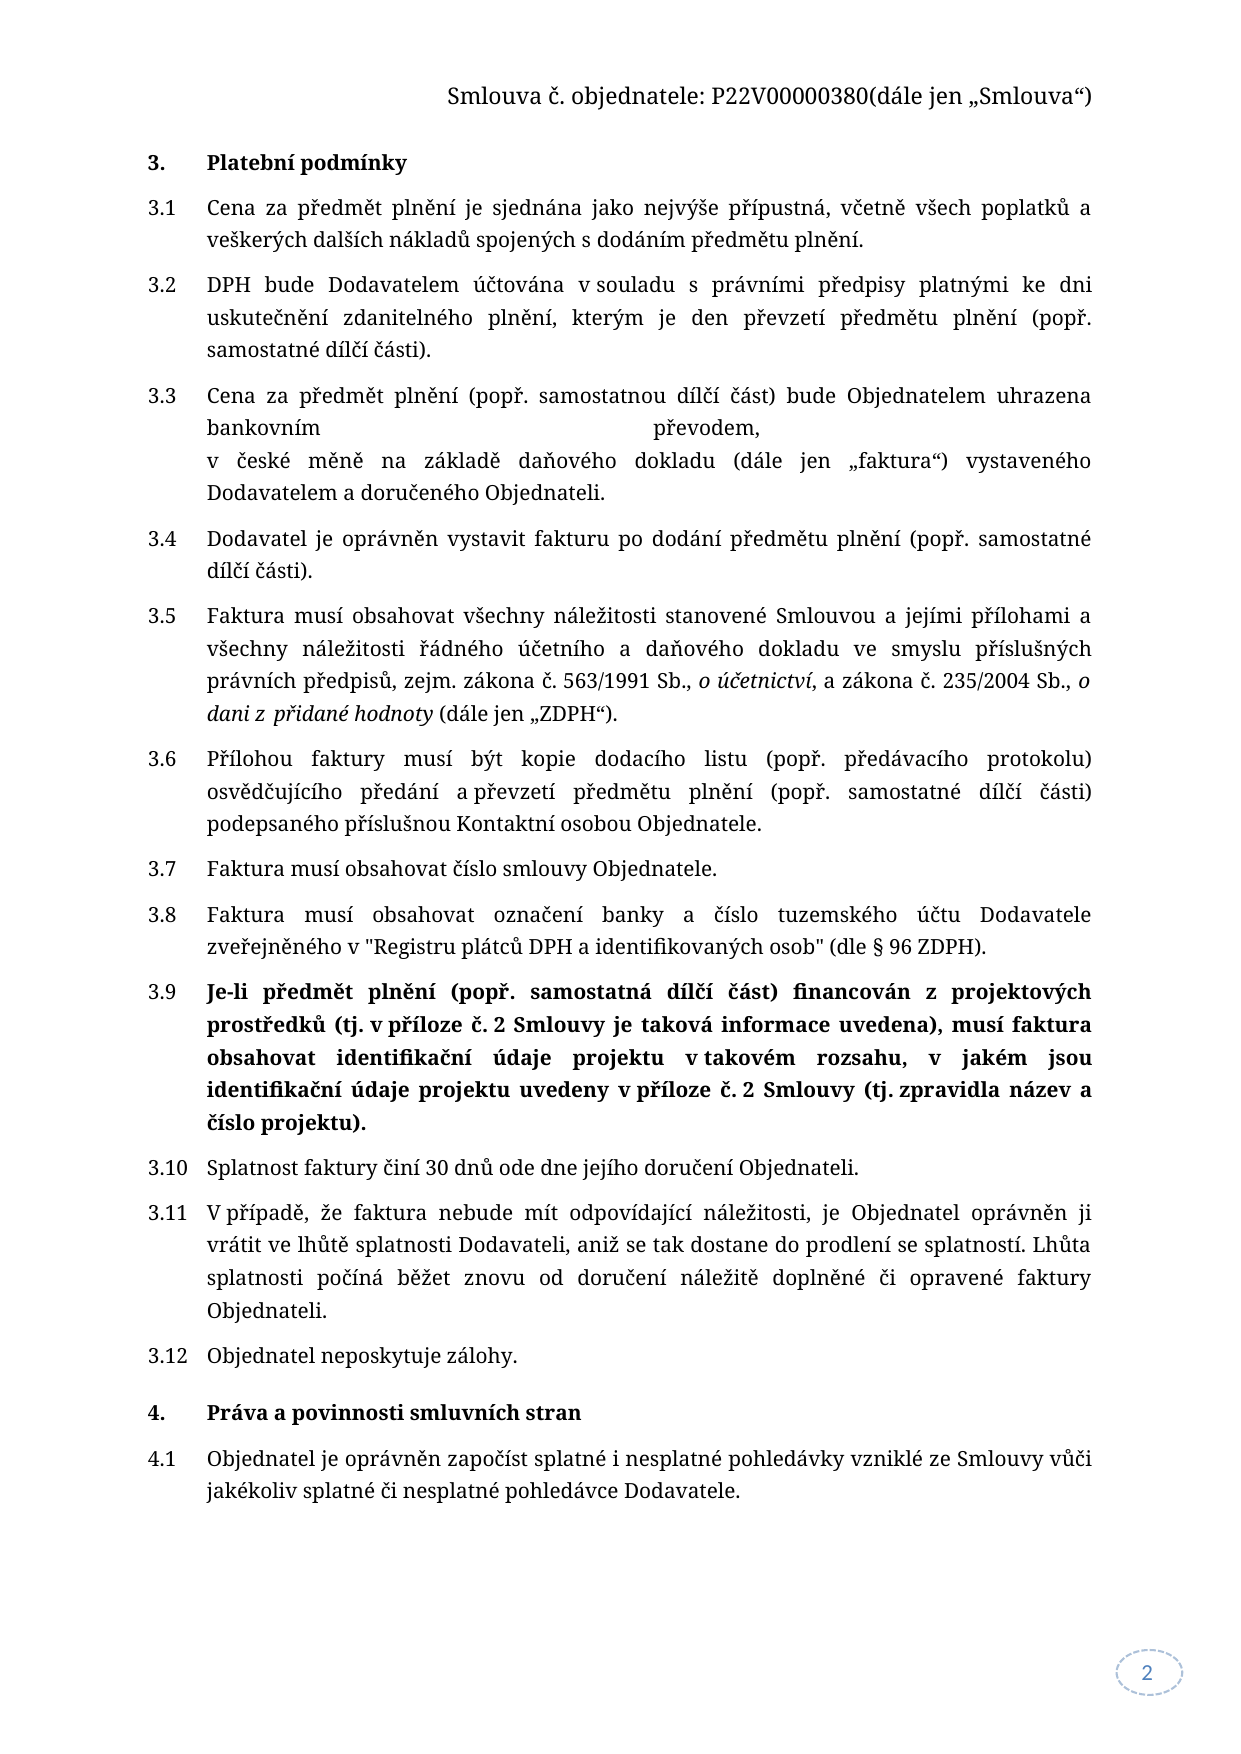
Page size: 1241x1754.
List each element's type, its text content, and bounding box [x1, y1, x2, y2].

list Cena za předmět plnění je sjednána jako nejvýše přípustná, včetně všech poplatků a veškerých dalších nákladů spojených s dodáním předmětu plnění. [148, 193, 1093, 254]
list Práva a povinnosti smluvních stran [148, 1398, 1093, 1427]
list Platební podmínky [148, 148, 1093, 176]
list Dodavatel je oprávněn vystavit fakturu po dodání předmětu plnění (popř. samostatné dílčí části). [148, 524, 1093, 585]
list V případě, že faktura nebude mít odpovídající náležitosti, je Objednatel oprávněn ji vrátit ve lhůtě splatnosti Dodavateli, aniž se tak dostane do prodlení se splatností. Lhůta splatnosti počíná běžet znovu od doručení náležitě doplněné či opravené faktury Objednateli. [148, 1198, 1093, 1324]
list Splatnost faktury činí 30 dnů ode dne jejího doručení Objednateli. [148, 1153, 1093, 1181]
list Objednatel neposkytuje zálohy. [148, 1341, 1093, 1369]
list Cena za předmět plnění (popř. samostatnou dílčí část) bude Objednatelem uhrazena bankovním převodem, v české měně na základě daňového dokladu (dále jen „faktura“) vystaveného Dodavatelem a doručeného Objednateli. [148, 381, 1093, 507]
list Faktura musí obsahovat všechny náležitosti stanovené Smlouvou a jejími přílohami a všechny náležitosti řádného účetního a daňového dokladu ve smyslu příslušných právních předpisů, zejm. zákona č. 563/1991 Sb., o účetnictví, a zákona č. 235/2004 Sb., o dani z přidané hodnoty (dále jen „ZDPH“). [148, 601, 1093, 728]
list Faktura musí obsahovat označení banky a číslo tuzemského účtu Dodavatele zveřejněného v "Registru plátců DPH a identifikovaných osob" (dle § 96 ZDPH). [148, 900, 1093, 961]
list Objednatel je oprávněn započíst splatné i nesplatné pohledávky vzniklé ze Smlouvy vůči jakékoliv splatné či nesplatné pohledávce Dodavatele. [148, 1444, 1093, 1505]
list Je-li předmět plnění (popř. samostatná dílčí část) financován z projektových prostředků (tj. v příloze č. 2 Smlouvy je taková informace uvedena), musí faktura obsahovat identifikační údaje projektu v takovém rozsahu, v jakém jsou identifikační údaje projektu uvedeny v příloze č. 2 Smlouvy (tj. zpravidla název a číslo projektu). [148, 977, 1093, 1136]
list DPH bude Dodavatelem účtována v souladu s právními předpisy platnými ke dni uskutečnění zdanitelného plnění, kterým je den převzetí předmětu plnění (popř. samostatné dílčí části). [148, 270, 1093, 364]
list Přílohou faktury musí být kopie dodacího listu (popř. předávacího protokolu) osvědčujícího předání a převzetí předmětu plnění (popř. samostatné dílčí části) podepsaného příslušnou Kontaktní osobou Objednatele. [148, 744, 1093, 838]
list Faktura musí obsahovat číslo smlouvy Objednatele. [148, 854, 1093, 883]
